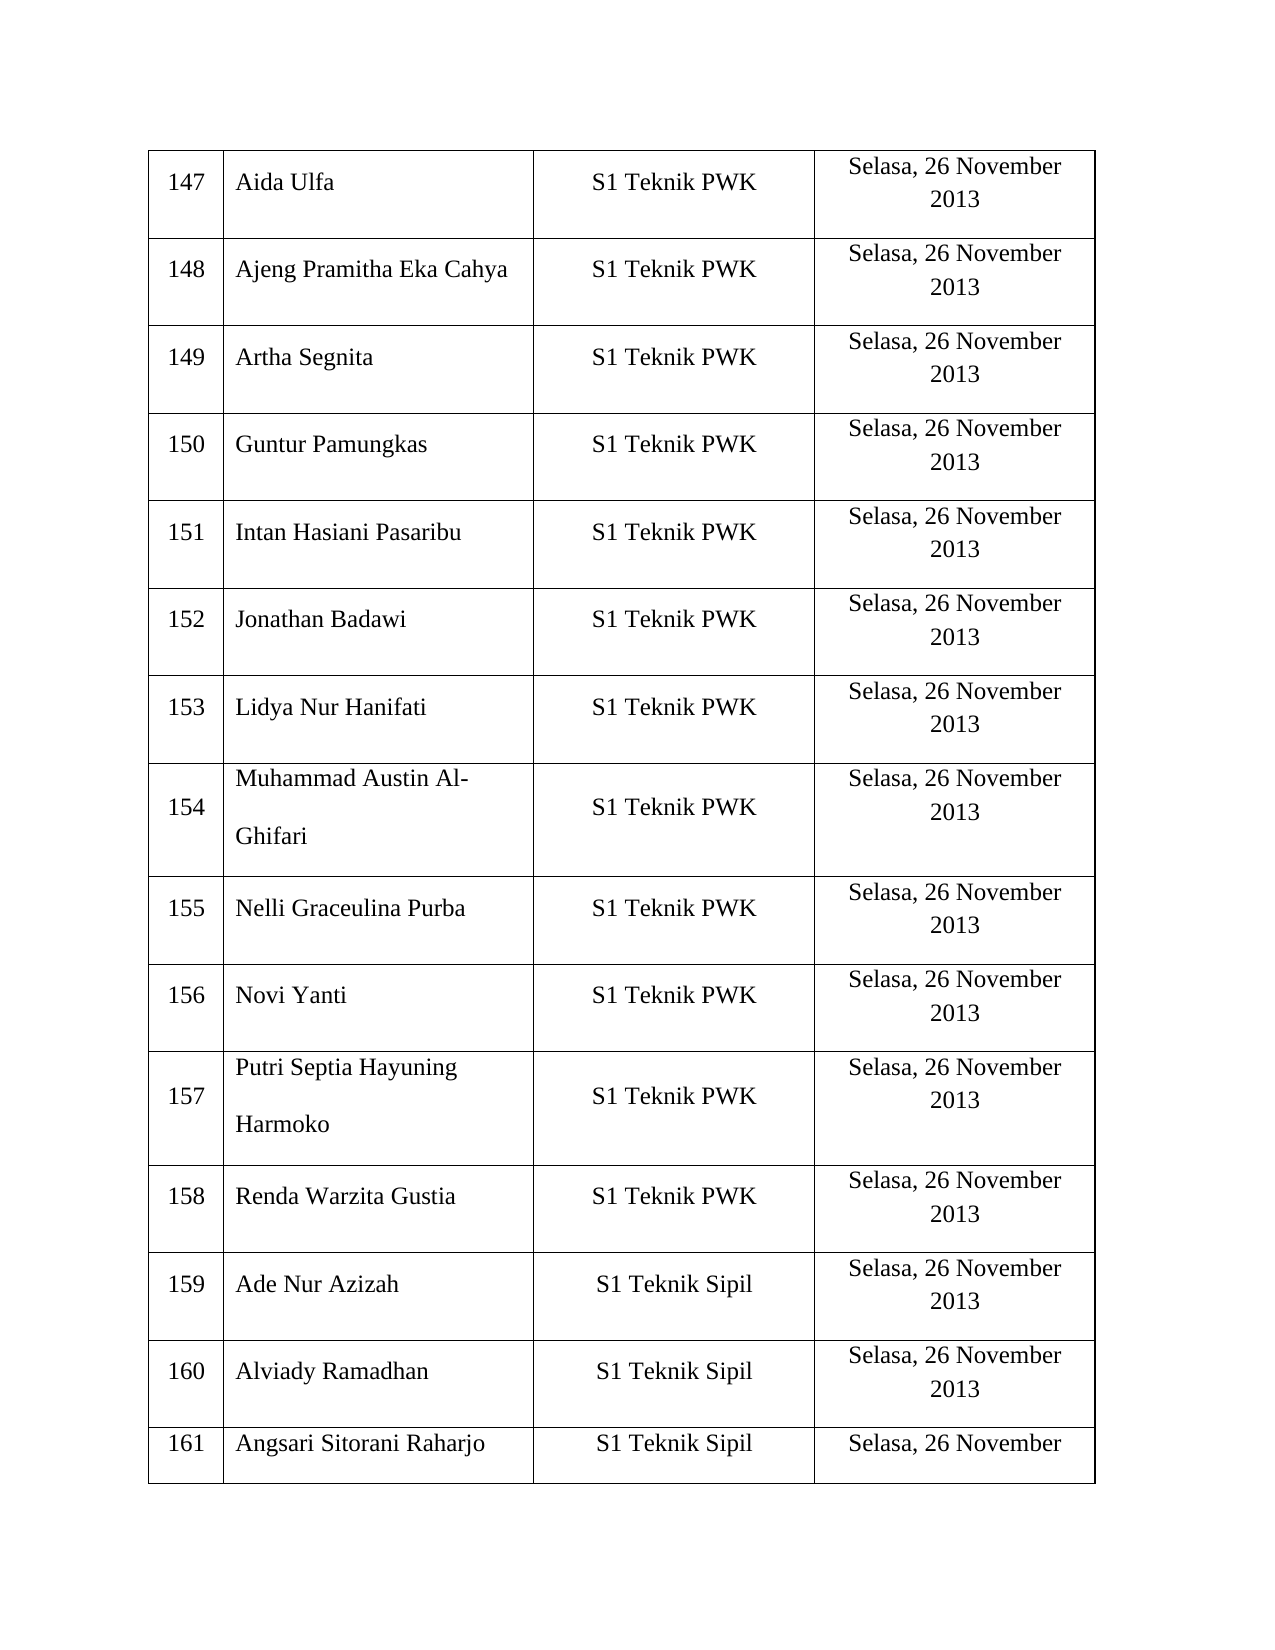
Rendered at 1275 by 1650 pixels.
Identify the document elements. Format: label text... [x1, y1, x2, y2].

table_cell S1 Teknik PWK [534, 589, 814, 675]
table_cell S1 Teknik PWK [534, 877, 814, 963]
table_cell 152 [149, 589, 223, 675]
table_cell Aida Ulfa [224, 151, 533, 237]
table_cell Selasa, 26 November 2013 [815, 676, 1094, 762]
table_cell S1 Teknik Sipil [534, 1253, 814, 1339]
table_cell S1 Teknik Sipil [534, 1428, 814, 1483]
table_cell 149 [149, 326, 223, 412]
table_cell Guntur Pamungkas [224, 414, 533, 500]
table_cell Muhammad Austin Al-Ghifari [224, 764, 533, 876]
table_cell Selasa, 26 November 2013 [815, 1166, 1094, 1252]
table_cell 148 [149, 239, 223, 325]
table_cell S1 Teknik PWK [534, 676, 814, 762]
table_cell S1 Teknik PWK [534, 965, 814, 1051]
table_cell Artha Segnita [224, 326, 533, 412]
table_cell 151 [149, 501, 223, 587]
table_cell 155 [149, 877, 223, 963]
table_cell S1 Teknik PWK [534, 1052, 814, 1164]
table_cell Selasa, 26 November 2013 [815, 877, 1094, 963]
table_cell Selasa, 26 November 2013 [815, 414, 1094, 500]
table_cell Selasa, 26 November 2013 [815, 965, 1094, 1051]
table_cell Lidya Nur Hanifati [224, 676, 533, 762]
table_cell S1 Teknik Sipil [534, 1341, 814, 1427]
table_cell Selasa, 26 November 2013 [815, 239, 1094, 325]
table_cell 147 [149, 151, 223, 237]
table_cell Selasa, 26 November 2013 [815, 1341, 1094, 1427]
table_cell 154 [149, 764, 223, 876]
table_cell 153 [149, 676, 223, 762]
table_cell 157 [149, 1052, 223, 1164]
table_cell S1 Teknik PWK [534, 326, 814, 412]
table_cell Ade Nur Azizah [224, 1253, 533, 1339]
table_cell 160 [149, 1341, 223, 1427]
table_cell Putri Septia Hayuning Harmoko [224, 1052, 533, 1164]
table_cell Selasa, 26 November 2013 [815, 764, 1094, 876]
table_cell S1 Teknik PWK [534, 414, 814, 500]
table_cell Selasa, 26 November 2013 [815, 1052, 1094, 1164]
table_cell Ajeng Pramitha Eka Cahya [224, 239, 533, 325]
table_cell S1 Teknik PWK [534, 764, 814, 876]
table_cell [815, 1428, 1094, 1483]
table_cell 150 [149, 414, 223, 500]
table_cell 156 [149, 965, 223, 1051]
table_cell S1 Teknik PWK [534, 239, 814, 325]
table_cell S1 Teknik PWK [534, 1166, 814, 1252]
table_cell Selasa, 26 November 2013 [815, 1253, 1094, 1339]
table_cell S1 Teknik PWK [534, 501, 814, 587]
table_cell 159 [149, 1253, 223, 1339]
table_cell Selasa, 26 November 2013 [815, 589, 1094, 675]
table_cell Selasa, 26 November 2013 [815, 501, 1094, 587]
table_cell 158 [149, 1166, 223, 1252]
table_cell Nelli Graceulina Purba [224, 877, 533, 963]
table_cell Novi Yanti [224, 965, 533, 1051]
table_cell Intan Hasiani Pasaribu [224, 501, 533, 587]
table_cell 161 [149, 1428, 223, 1483]
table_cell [815, 151, 1094, 237]
table_cell Renda Warzita Gustia [224, 1166, 533, 1252]
table_cell Jonathan Badawi [224, 589, 533, 675]
table_cell Alviady Ramadhan [224, 1341, 533, 1427]
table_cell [224, 1428, 533, 1483]
table_cell S1 Teknik PWK [534, 151, 814, 237]
table_cell Selasa, 26 November 2013 [815, 326, 1094, 412]
